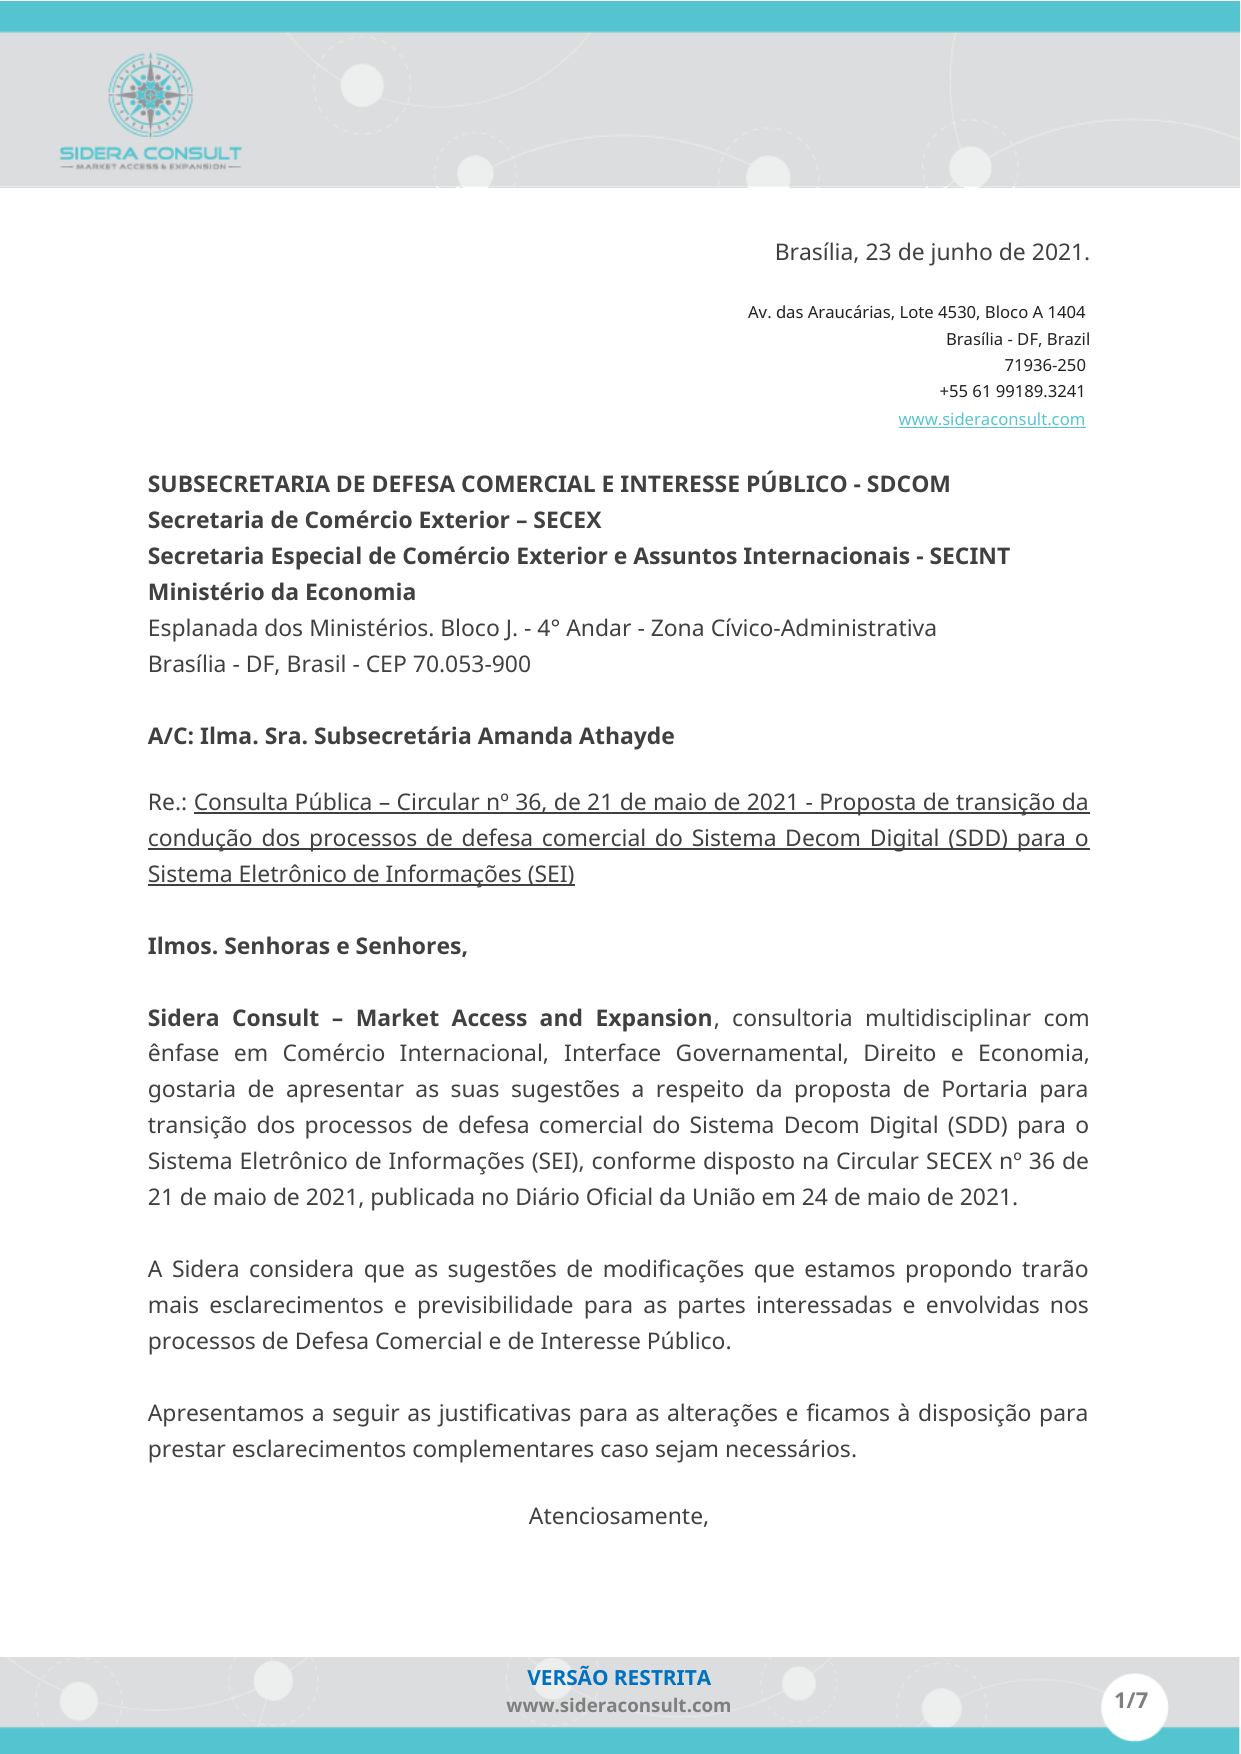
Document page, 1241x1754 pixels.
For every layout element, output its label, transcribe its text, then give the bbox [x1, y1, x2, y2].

picture [0, 1657, 1240, 1754]
text A Sidera considera que as sugestões de modificações que estamos propondo trarão mais esclarecimentos e previsibilidade para as partes interessadas e envolvidas nos processos de Defesa Comercial e de Interesse Público. [148, 1253, 1090, 1356]
text +55 61 99189.3241 www.sideraconsult.com [148, 379, 1090, 464]
text Secretaria de Comércio Exterior – SECEX [148, 504, 1090, 535]
text Atenciosamente, [148, 1500, 1090, 1531]
text Brasília - DF, Brasil - CEP 70.053-900 [148, 648, 1090, 679]
text 71936-250 [148, 353, 1090, 376]
text Apresentamos a seguir as justificativas para as alterações e ficamos à disposição para prestar esclarecimentos complementares caso sejam necessários. [148, 1397, 1090, 1464]
text Re.: Consulta Pública – Circular nº 36, de 21 de maio de 2021 - Proposta de transição da condução dos processos de defesa comercial do Sistema Decom Digital (SDD) para o Sistema Eletrônico de Informações (SEI) [148, 850, 1090, 889]
text Av. das Araucárias, Lote 4530, Bloco A 1404 [148, 272, 1090, 324]
text Re.: Consulta Pública – Circular nº 36, de 21 de maio de 2021 - Proposta de transição da condução dos processos de defesa comercial do Sistema Decom Digital (SDD) para o Sistema Eletrônico de Informações (SEI) [148, 786, 1090, 848]
text Ilmos. Senhoras e Senhores, [148, 929, 1090, 961]
text Esplanada dos Ministérios. Bloco J. - 4° Andar - Zona Cívico-Administrativa [148, 612, 1090, 643]
text Brasília, 23 de junho de 2021. [148, 236, 1090, 268]
text A/C: Ilma. Sra. Subsecretária Amanda Athayde [148, 720, 1087, 751]
text Sidera Consult – Market Access and Expansion, consultoria multidisciplinar com ênfase em Comércio Internacional, Interface Governamental, Direito e Economia, gostaria de apresentar as suas sugestões a respeito da proposta de Portaria para transição dos processos de defesa comercial do Sistema Decom Digital (SDD) para o Sistema Eletrônico de Informações (SEI), conforme disposto na Circular SECEX nº 36 de 21 de maio de 2021, publicada no Diário Oficial da União em 24 de maio de 2021. [148, 1001, 1090, 1212]
picture [0, 1, 1241, 189]
text Secretaria Especial de Comércio Exterior e Assuntos Internacionais - SECINT [148, 540, 1090, 571]
text Brasília - DF, Brazil [148, 327, 1090, 350]
text SUBSECRETARIA DE DEFESA COMERCIAL E INTERESSE PÚBLICO - SDCOM [148, 468, 1090, 499]
text Ministério da Economia [148, 576, 1090, 607]
